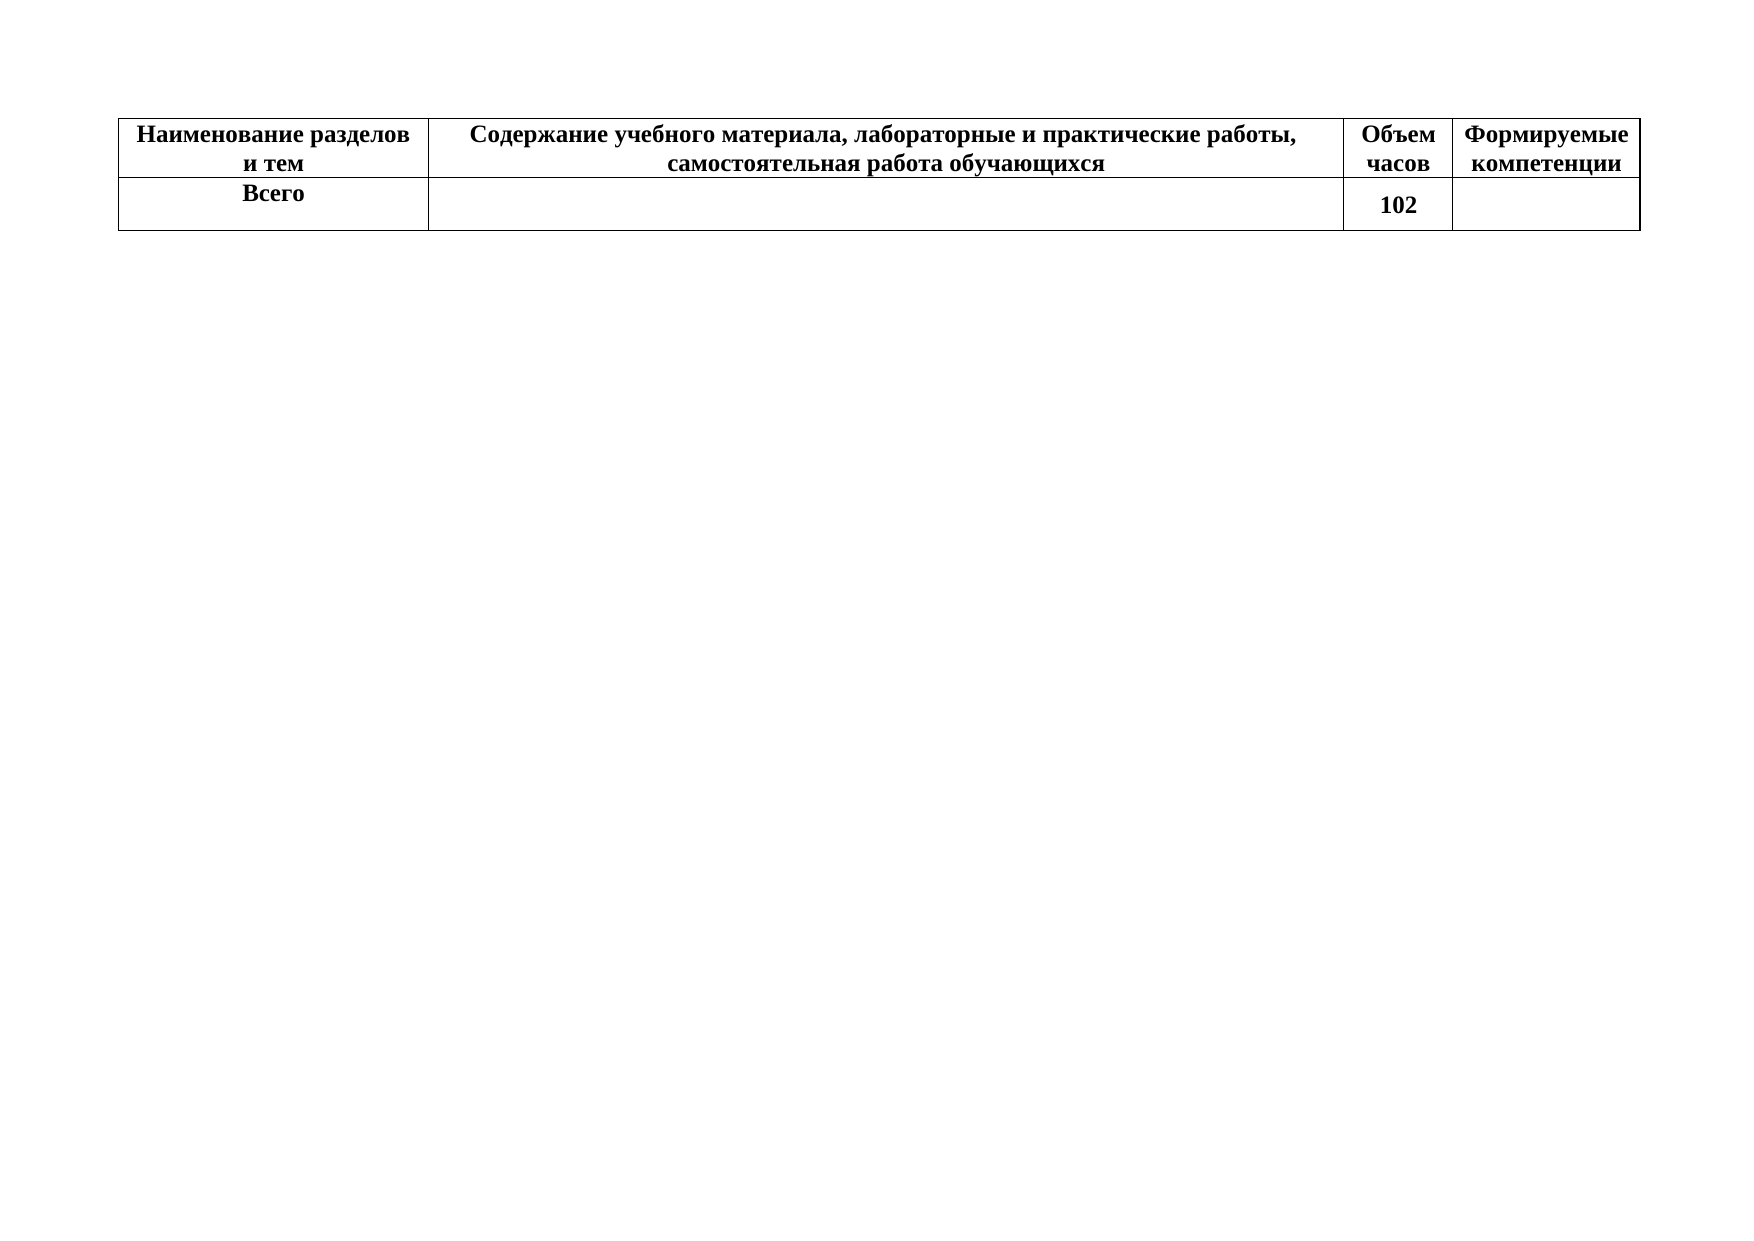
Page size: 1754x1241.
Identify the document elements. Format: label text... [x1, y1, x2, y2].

table_cell Всего [119, 178, 428, 230]
table_cell [1453, 178, 1639, 230]
table_cell [429, 178, 1343, 230]
table_header Содержание учебного материала, лабораторные и практические работы, самостоятельная работа обучающихся [429, 119, 1343, 177]
table_cell 102 [1344, 178, 1452, 230]
table_header Наименование разделов и тем [119, 119, 428, 177]
table_header Объем часов [1344, 119, 1452, 177]
table_header Формируемые компетенции [1453, 119, 1639, 177]
